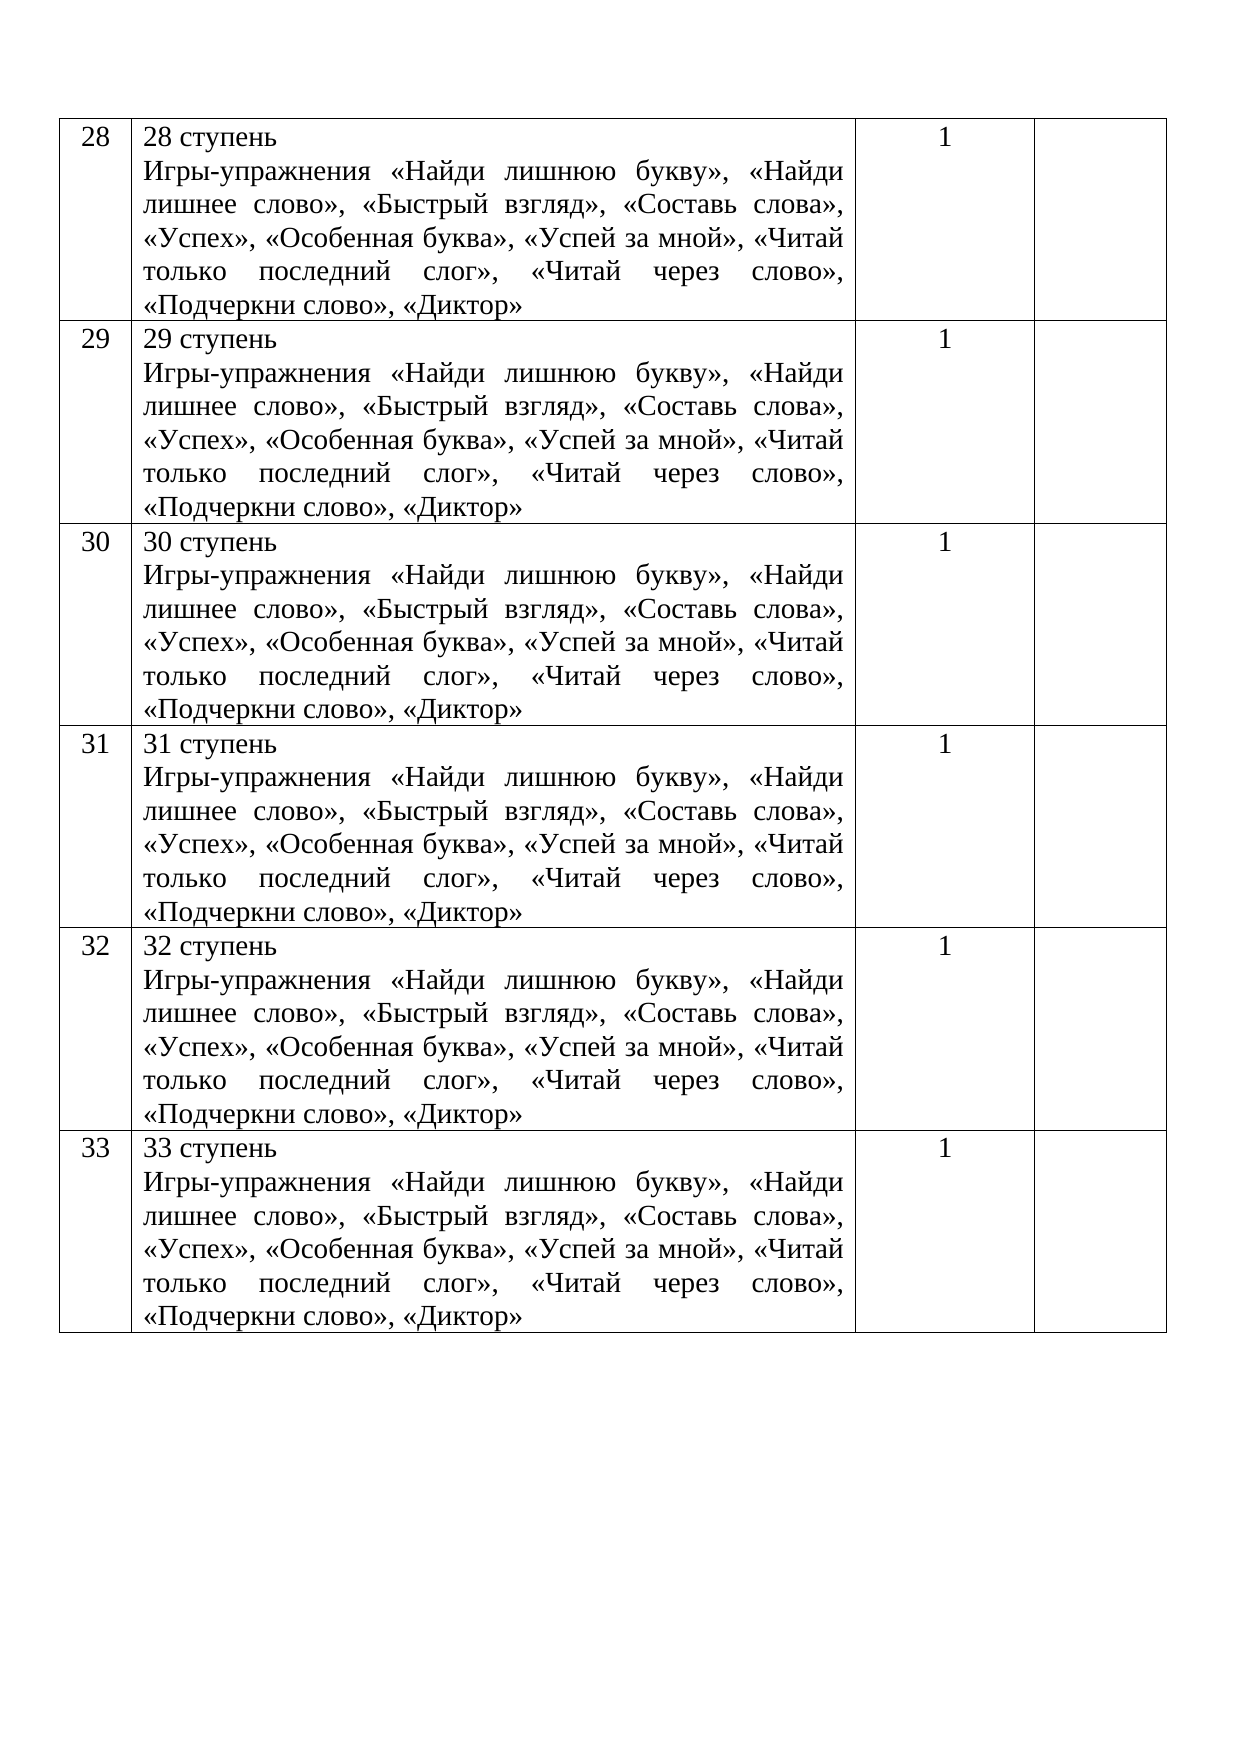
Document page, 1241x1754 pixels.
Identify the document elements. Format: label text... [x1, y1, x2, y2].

table_cell 32 [60, 928, 131, 1129]
table_cell 1 [856, 321, 1034, 523]
table_cell 28 [60, 119, 131, 320]
table_cell 33 [60, 1131, 131, 1332]
table_cell 30 ступень Игры-упражнения «Найди лишнюю букву», «Найди лишнее слово», «Быстрый взгляд», «Составь слова», «Успех», «Особенная буква», «Успей за мной», «Читай только последний слог», «Читай через слово», «Подчеркни слово», «Диктор» [132, 524, 855, 725]
table_cell 1 [856, 119, 1034, 320]
table_cell [1035, 524, 1166, 725]
table_cell [1035, 1131, 1166, 1332]
table_cell [1035, 726, 1166, 927]
table_cell 1 [856, 726, 1034, 927]
table_cell 30 [60, 524, 131, 725]
table_cell [1035, 119, 1166, 320]
table_cell 1 [856, 1131, 1034, 1332]
table_cell 28 ступень Игры-упражнения «Найди лишнюю букву», «Найди лишнее слово», «Быстрый взгляд», «Составь слова», «Успех», «Особенная буква», «Успей за мной», «Читай только последний слог», «Читай через слово», «Подчеркни слово», «Диктор» [132, 119, 855, 320]
table_cell 1 [856, 524, 1034, 725]
table_cell 29 [60, 321, 131, 523]
table_cell 33 ступень Игры-упражнения «Найди лишнюю букву», «Найди лишнее слово», «Быстрый взгляд», «Составь слова», «Успех», «Особенная буква», «Успей за мной», «Читай только последний слог», «Читай через слово», «Подчеркни слово», «Диктор» [132, 1131, 855, 1332]
table_cell [1035, 928, 1166, 1129]
table_cell 1 [856, 928, 1034, 1129]
table_cell 29 ступень Игры-упражнения «Найди лишнюю букву», «Найди лишнее слово», «Быстрый взгляд», «Составь слова», «Успех», «Особенная буква», «Успей за мной», «Читай только последний слог», «Читай через слово», «Подчеркни слово», «Диктор» [132, 321, 855, 523]
table_cell 32 ступень Игры-упражнения «Найди лишнюю букву», «Найди лишнее слово», «Быстрый взгляд», «Составь слова», «Успех», «Особенная буква», «Успей за мной», «Читай только последний слог», «Читай через слово», «Подчеркни слово», «Диктор» [132, 928, 855, 1129]
table_cell 31 ступень Игры-упражнения «Найди лишнюю букву», «Найди лишнее слово», «Быстрый взгляд», «Составь слова», «Успех», «Особенная буква», «Успей за мной», «Читай только последний слог», «Читай через слово», «Подчеркни слово», «Диктор» [132, 726, 855, 927]
table_cell 31 [60, 726, 131, 927]
table_cell [1035, 321, 1166, 523]
